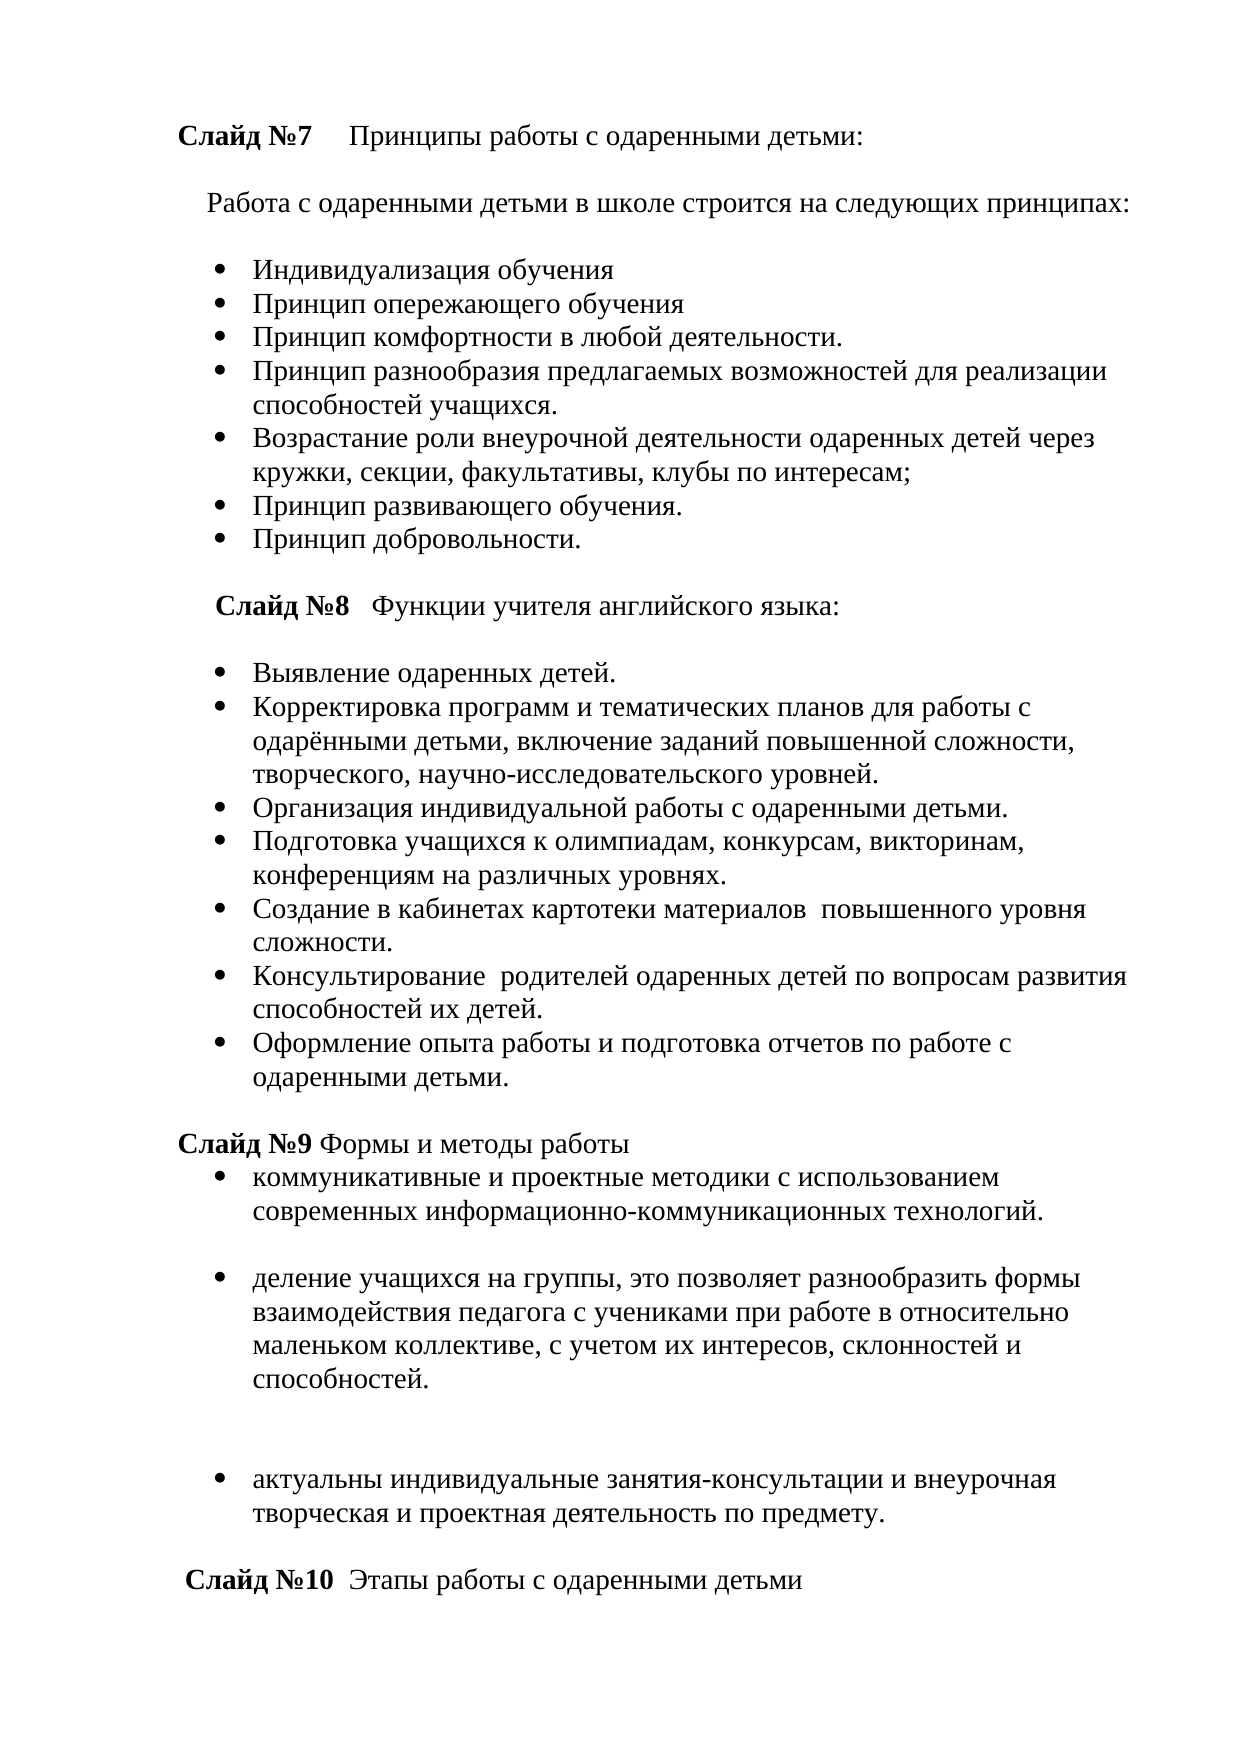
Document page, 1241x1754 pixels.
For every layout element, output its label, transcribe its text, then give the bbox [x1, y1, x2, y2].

text Слайд №8 Функции учителя английского языка: [215, 588, 1152, 622]
list Корректировка программ и тематических планов для работы с одарёнными детьми, включение заданий повышенной сложности, творческого, научно-исследовательского уровней. [215, 689, 1152, 790]
text Слайд №7 Принципы работы с одаренными детьми: [177, 118, 1152, 152]
list Возрастание роли внеурочной деятельности одаренных детей через кружки, секции, факультативы, клубы по интересам; [215, 420, 1152, 488]
list Консультирование родителей одаренных детей по вопросам развития способностей их детей. [215, 958, 1152, 1025]
list Принцип опережающего обучения [215, 286, 1152, 319]
list деление учащихся на группы, это позволяет разнообразить формы взаимодействия педагога с учениками при работе в относительно маленьком коллективе, с учетом их интересов, склонностей и способностей. [215, 1260, 1152, 1394]
list Подготовка учащихся к олимпиадам, конкурсам, викторинам, конференциям на различных уровнях. [215, 823, 1152, 891]
text Слайд №10 Этапы работы с одаренными детьми [177, 1562, 1152, 1596]
list Выявление одаренных детей. [215, 656, 1152, 689]
list актуальны индивидуальные занятия-консультации и внеурочная творческая и проектная деятельность по предмету. [215, 1461, 1152, 1529]
list Организация индивидуальной работы с одаренными детьми. [215, 790, 1152, 823]
list Оформление опыта работы и подготовка отчетов по работе с одаренными детьми. [215, 1025, 1152, 1092]
text Работа с одаренными детьми в школе строится на следующих принципах: [177, 185, 1152, 219]
list Создание в кабинетах картотеки материалов повышенного уровня сложности. [215, 891, 1152, 958]
text Слайд №9 Формы и методы работы [177, 1126, 1152, 1159]
list Принцип развивающего обучения. [215, 488, 1152, 521]
list Индивидуализация обучения [215, 252, 1152, 286]
list Принцип добровольности. [215, 521, 1152, 555]
list коммуникативные и проектные методики с использованием современных информационно-коммуникационных технологий. [215, 1159, 1152, 1227]
list Принцип комфортности в любой деятельности. [215, 319, 1152, 353]
list Принцип разнообразия предлагаемых возможностей для реализации способностей учащихся. [215, 353, 1152, 420]
